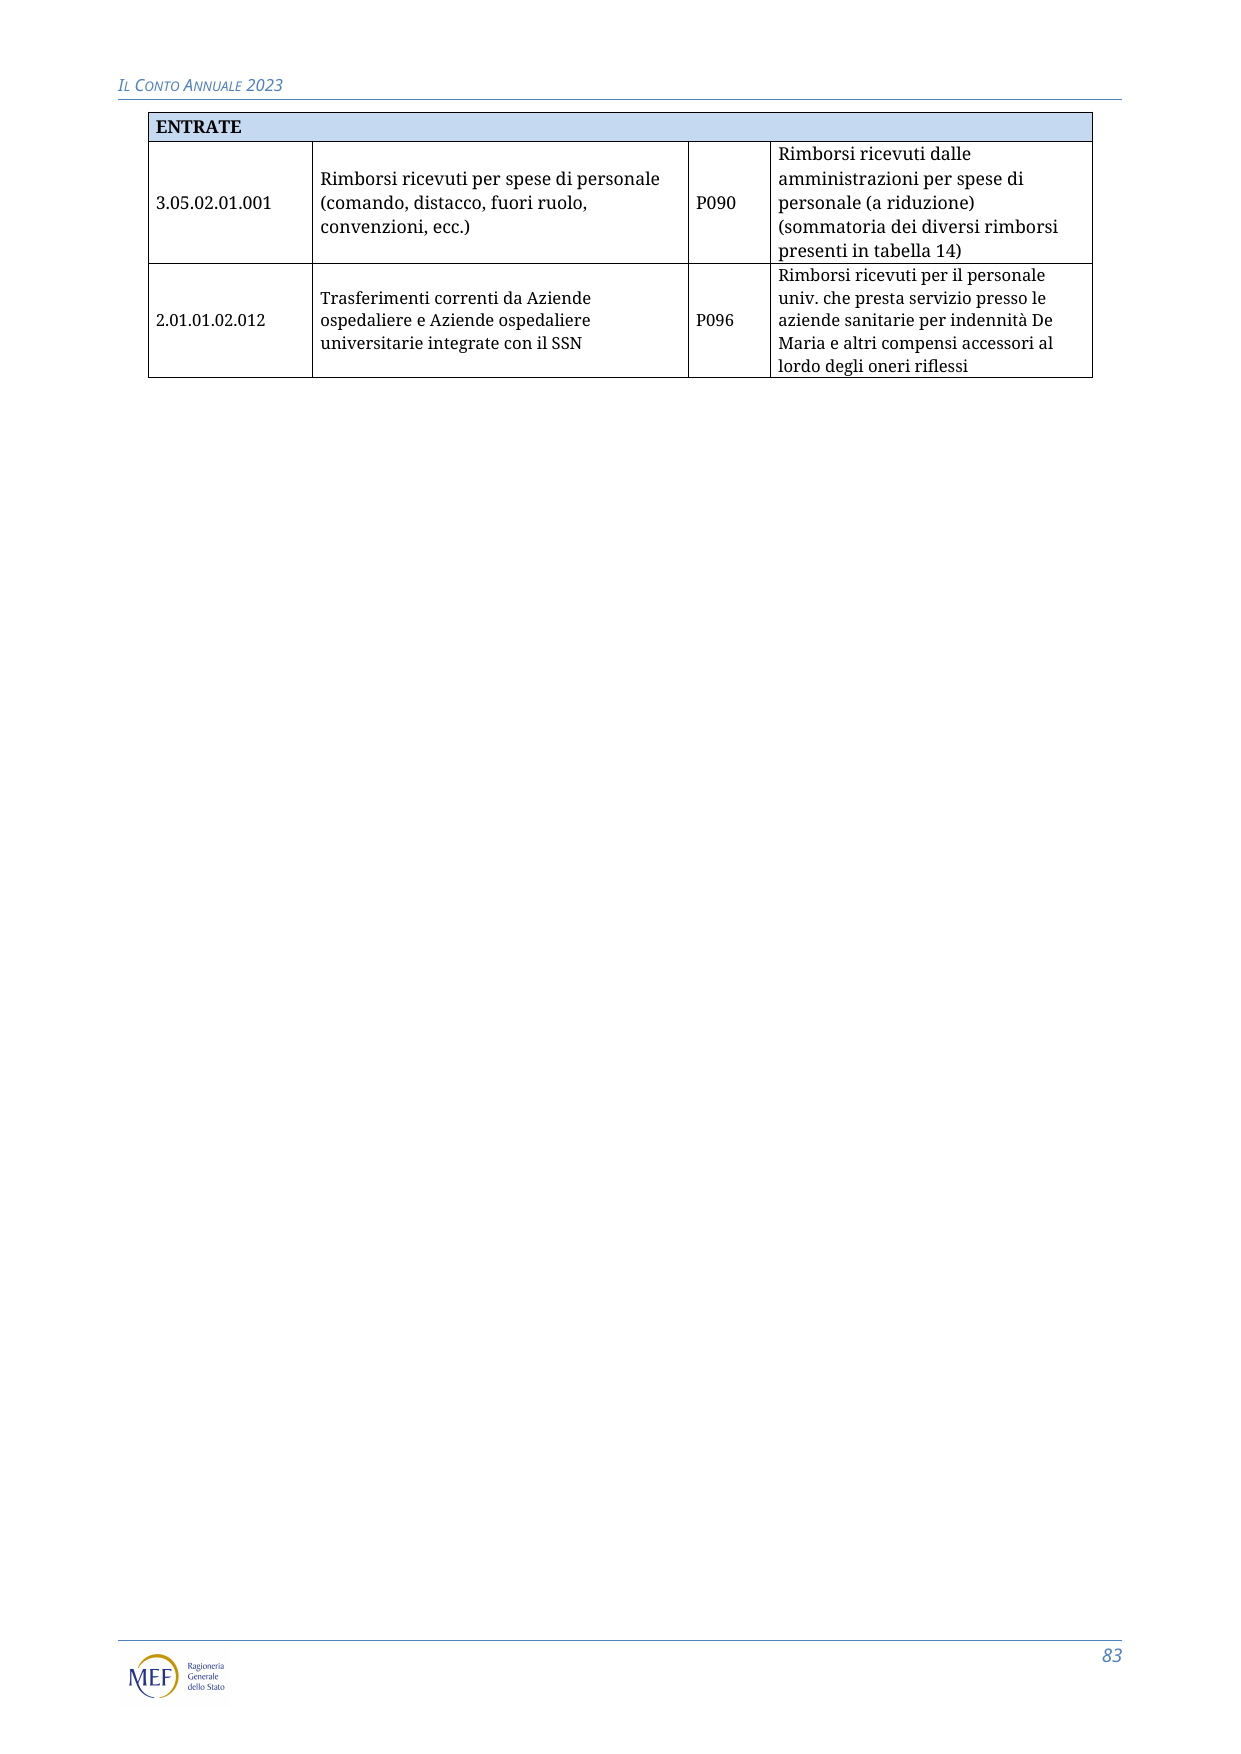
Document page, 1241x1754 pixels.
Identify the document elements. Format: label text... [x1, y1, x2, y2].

table_cell 3.05.02.01.001 [149, 142, 312, 263]
picture [120, 1645, 231, 1707]
table_cell Rimborsi ricevuti per spese di personale (comando, distacco, fuori ruolo, convenzioni, ecc.) [313, 142, 688, 263]
table_cell P090 [689, 142, 770, 263]
table_cell Rimborsi ricevuti dalle amministrazioni per spese di personale (a riduzione) (sommatoria dei diversi rimborsi presenti in tabella 14) [771, 142, 1092, 263]
table_cell Rimborsi ricevuti per il personale univ. che presta servizio presso le aziende sanitarie per indennità De Maria e altri compensi accessori al lordo degli oneri riflessi [771, 264, 1092, 377]
table_cell P096 [689, 264, 770, 377]
table_cell ENTRATE [149, 113, 1092, 141]
table_cell Trasferimenti correnti da Aziende ospedaliere e Aziende ospedaliere universitarie integrate con il SSN [313, 264, 688, 377]
table_cell 2.01.01.02.012 [149, 264, 312, 377]
